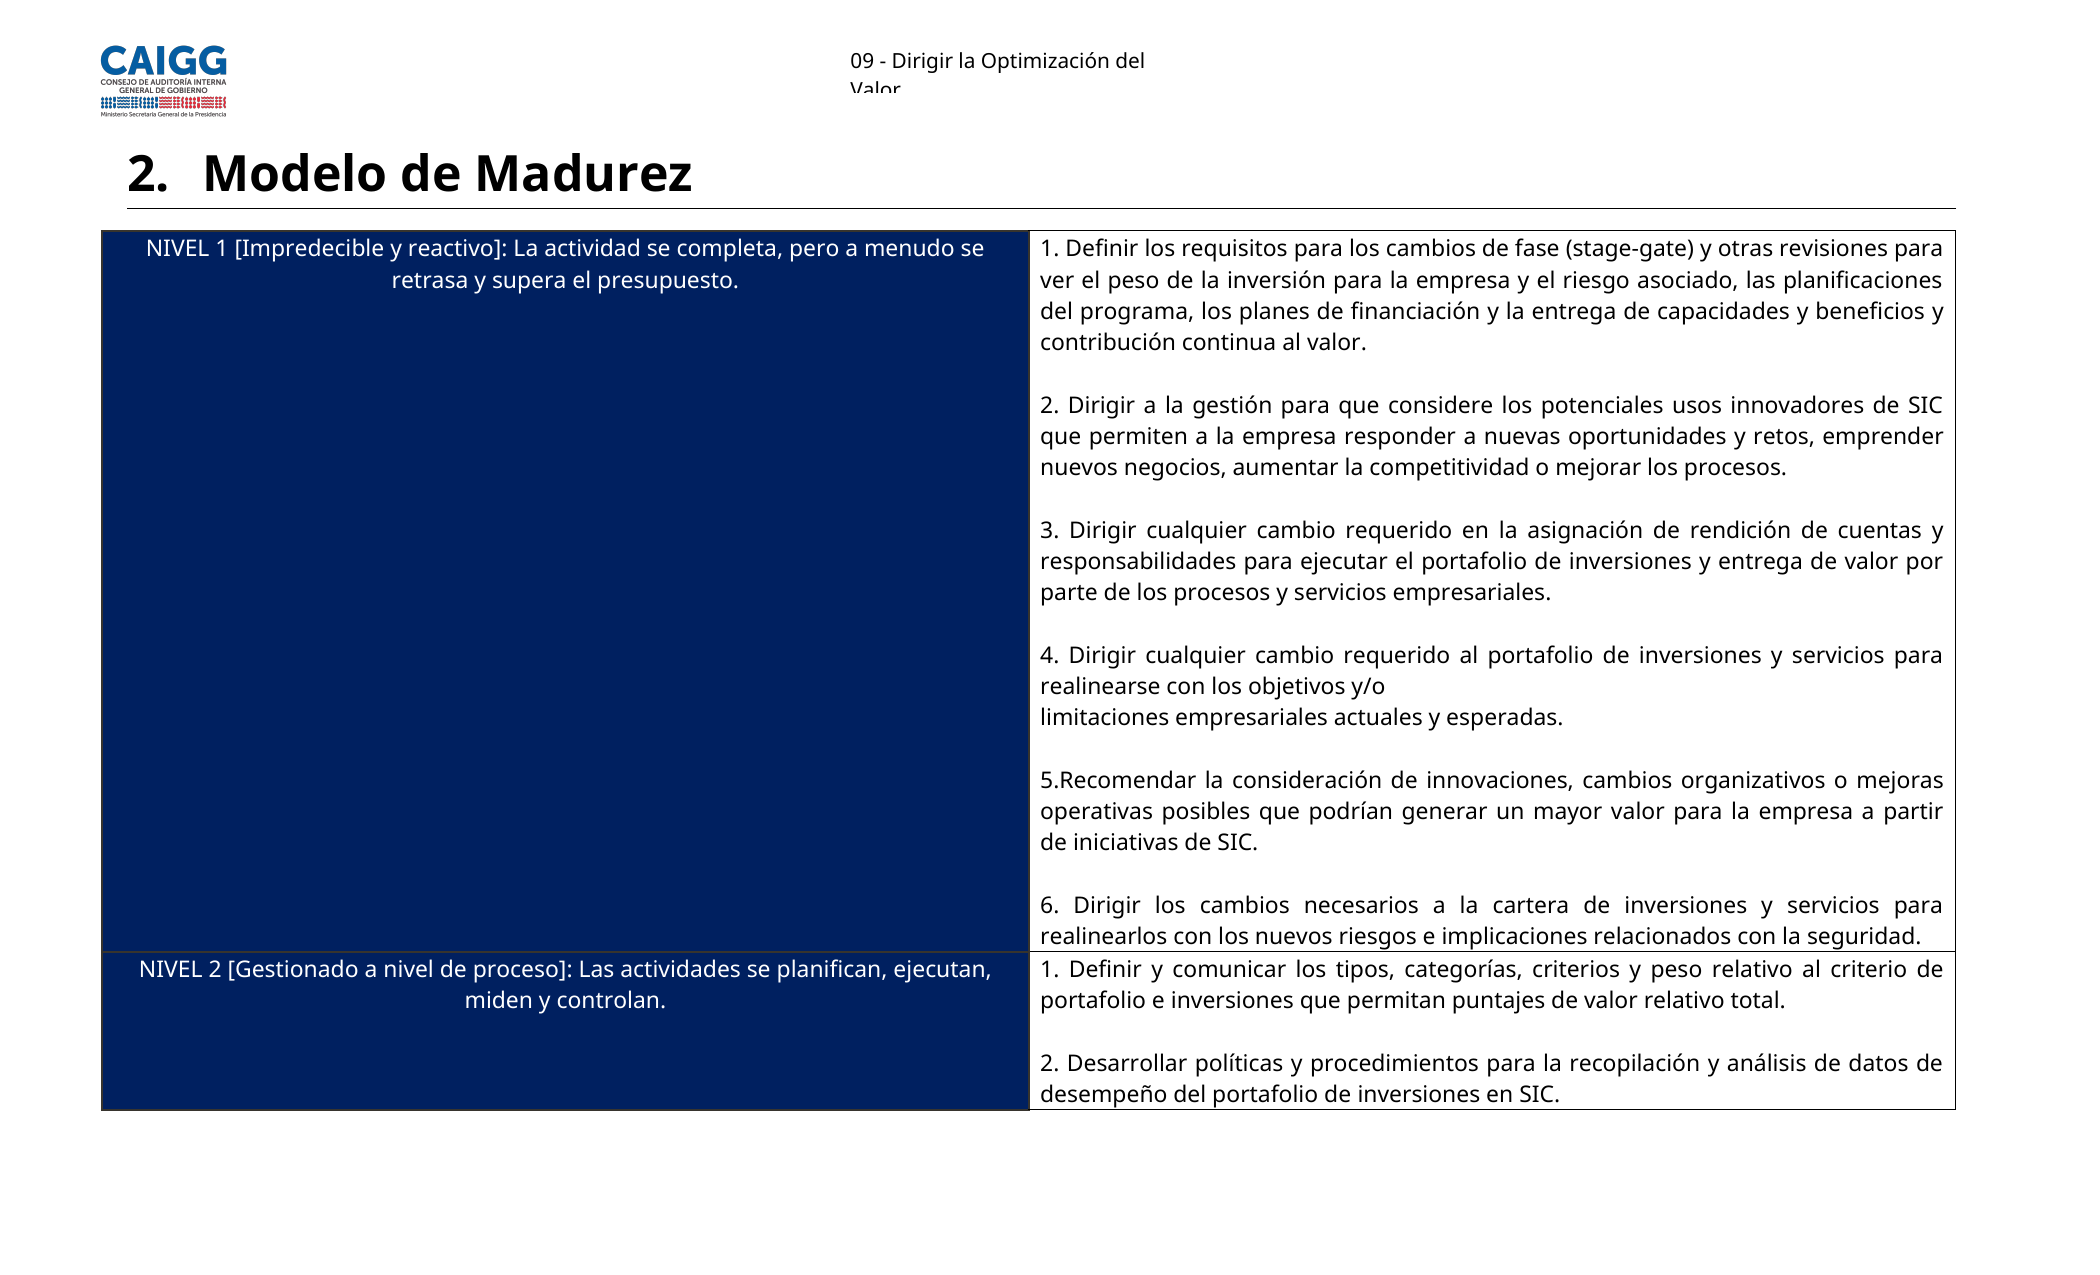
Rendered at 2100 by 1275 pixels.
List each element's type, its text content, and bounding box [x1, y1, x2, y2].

subtitle Modelo de Madurez [127, 137, 1956, 208]
table_header 1. Definir los requisitos para los cambios de fase (stage-gate) y otras revisiones para ver el peso de la inversión para la empresa y el riesgo asociado, las planificaciones del programa, los planes de financiación y la entrega de capacidades y beneficios y contribución continua al valor. 2. Dirigir a la gestión para que considere los potenciales usos innovadores de SIC que permiten a la empresa responder a nuevas oportunidades y retos, emprender nuevos negocios, aumentar la competitividad o mejorar los procesos. 3. Dirigir cualquier cambio requerido en la asignación de rendición de cuentas y responsabilidades para ejecutar el portafolio de inversiones y entrega de valor por parte de los procesos y servicios empresariales. 4. Dirigir cualquier cambio requerido al portafolio de inversiones y servicios para realinearse con los objetivos y/o limitaciones empresariales actuales y esperadas. 5.Recomendar la consideración de innovaciones, cambios organizativos o mejoras operativas posibles que podrían generar un mayor valor para la empresa a partir de iniciativas de SIC. 6. Dirigir los cambios necesarios a la cartera de inversiones y servicios para realinearlos con los nuevos riesgos e implicaciones relacionados con la seguridad. [1030, 231, 1955, 951]
table_header NIVEL 1 [Impredecible y reactivo]: La actividad se completa, pero a menudo se retrasa y supera el presupuesto. [103, 232, 1028, 951]
table_cell NIVEL 2 [Gestionado a nivel de proceso]: Las actividades se planifican, ejecutan, miden y controlan. [103, 953, 1028, 1109]
picture [93, 26, 234, 136]
